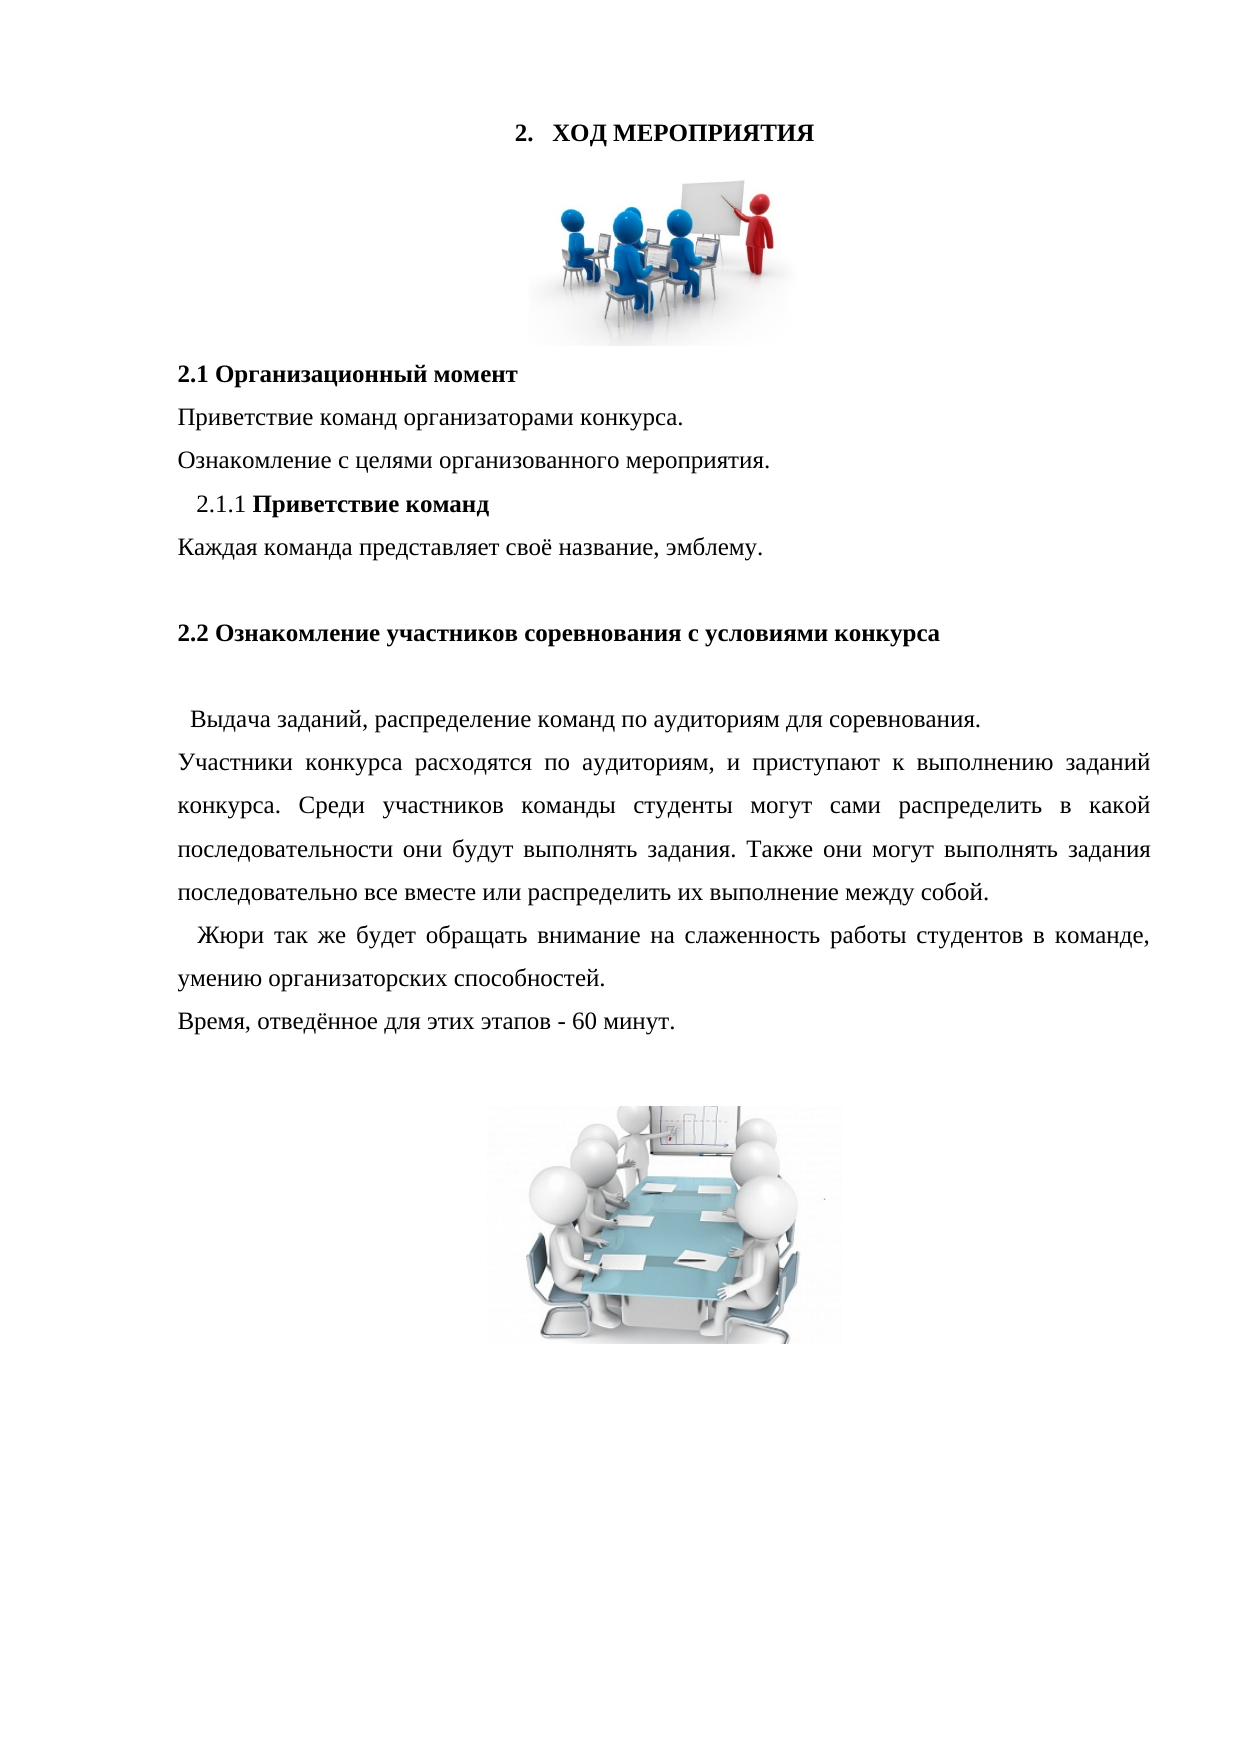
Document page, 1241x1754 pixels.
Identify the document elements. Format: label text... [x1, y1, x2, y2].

text Жюри так же будет обращать внимание на слаженность работы студентов в команде, умению организаторских способностей. [177, 920, 1152, 992]
text Выдача заданий, распределение команд по аудиториям для соревнования. [177, 704, 1152, 733]
text 2.1.1 Приветствие команд [177, 489, 1152, 517]
text Участники конкурса расходятся по аудиториям, и приступают к выполнению заданий конкурса. Среди участников команды студенты могут сами распределить в какой последовательности они будут выполнять задания. Также они могут выполнять задания последовательно все вместе или распределить их выполнение между собой. [177, 747, 1152, 906]
text 2.2 Ознакомление участников соревнования с условиями конкурса [177, 618, 1152, 647]
picture [520, 165, 809, 346]
text Приветствие команд организаторами конкурса. [177, 402, 1152, 431]
text 2.1 Организационный момент [177, 359, 1152, 388]
text Время, отведённое для этих этапов - 60 минут. [177, 1006, 1152, 1035]
list ХОД МЕРОПРИЯТИЯ [177, 118, 1152, 147]
picture [486, 1106, 843, 1344]
text Каждая команда представляет своё название, эмблему. [177, 532, 1152, 561]
text Ознакомление с целями организованного мероприятия. [177, 446, 1152, 474]
